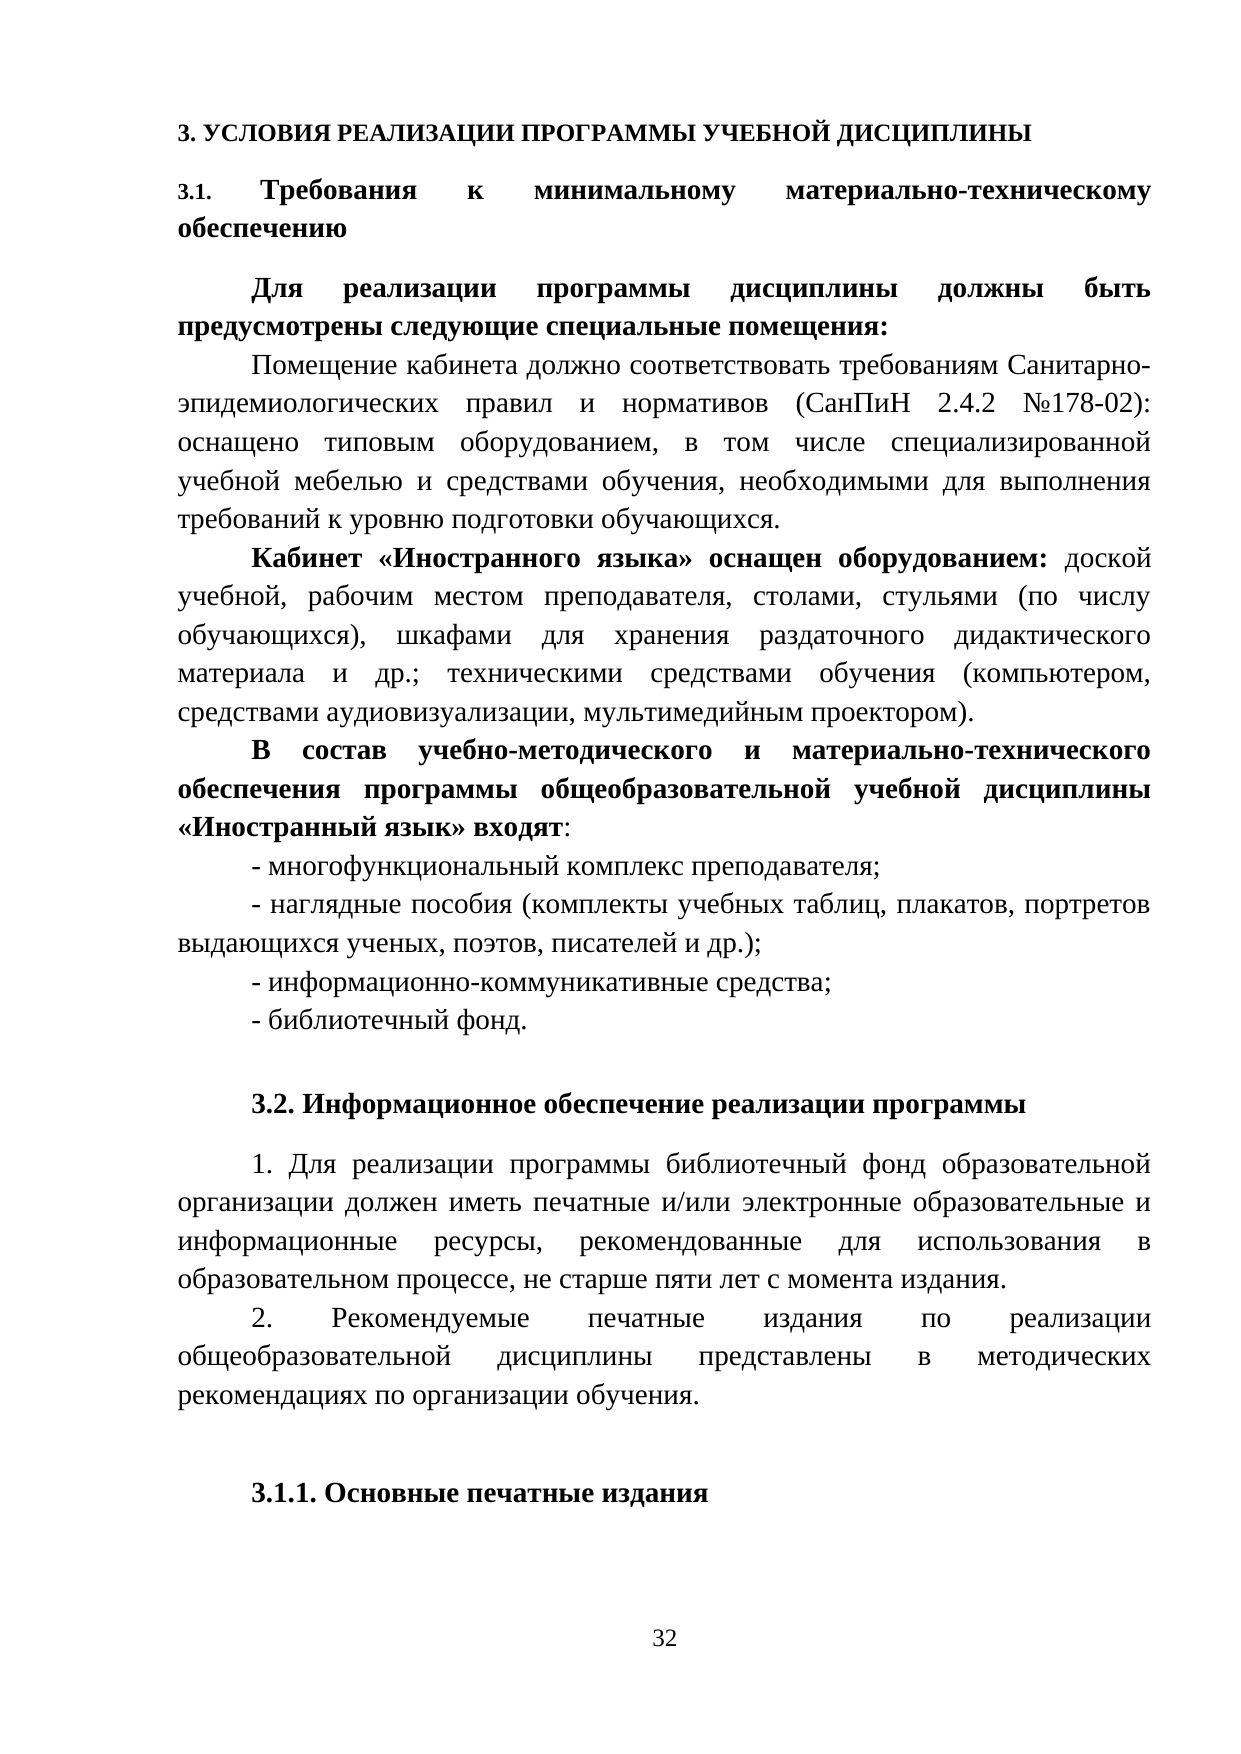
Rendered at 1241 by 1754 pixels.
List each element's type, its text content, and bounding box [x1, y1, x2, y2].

text Помещение кабинета должно соответствовать требованиям Санитарно-эпидемиологических правил и нормативов (СанПиН 2.4.2 №178-02): оснащено типовым оборудованием, в том числе специализированной учебной мебелью и средствами обучения, необходимыми для выполнения требований к уровню подготовки обучающихся. [177, 347, 1152, 535]
text Кабинет «Иностранного языка» оснащен оборудованием: доской учебной, рабочим местом преподавателя, столами, стульями (по числу обучающихся), шкафами для хранения раздаточного дидактического материала и др.; техническими средствами обучения (компьютером, средствами аудиовизуализации, мультимедийным проектором). [177, 540, 1152, 727]
text Для реализации программы дисциплины должны быть предусмотрены следующие специальные помещения: [177, 270, 1152, 342]
text 3.1.1. Основные печатные издания [177, 1475, 1152, 1508]
text 1. Для реализации программы библиотечный фонд образовательной организации должен иметь печатные и/или электронные образовательные и информационные ресурсы, рекомендованные для использования в образовательном процессе, не старше пяти лет с момента издания. [177, 1146, 1152, 1295]
text - информационно-коммуникативные средства; [177, 964, 1152, 997]
text - библиотечный фонд. [177, 1002, 1152, 1036]
text 3.1. Требования к минимальному материально-техническому обеспечению [177, 172, 1152, 244]
text 2. Рекомендуемые печатные издания по реализации общеобразовательной дисциплины представлены в методических рекомендациях по организации обучения. [177, 1300, 1152, 1411]
text 3. УСЛОВИЯ РЕАЛИЗАЦИИ ПРОГРАММЫ УЧЕБНОЙ ДИСЦИПЛИНЫ [177, 118, 1152, 147]
text 3.2. Информационное обеспечение реализации программы [177, 1086, 1152, 1120]
text В состав учебно-методического и материально-технического обеспечения программы общеобразовательной учебной дисциплины «Иностранный язык» входят: [177, 732, 1152, 843]
text - многофункциональный комплекс преподавателя; [177, 848, 1152, 882]
text - наглядные пособия (комплекты учебных таблиц, плакатов, портретов выдающихся ученых, поэтов, писателей и др.); [177, 887, 1152, 959]
